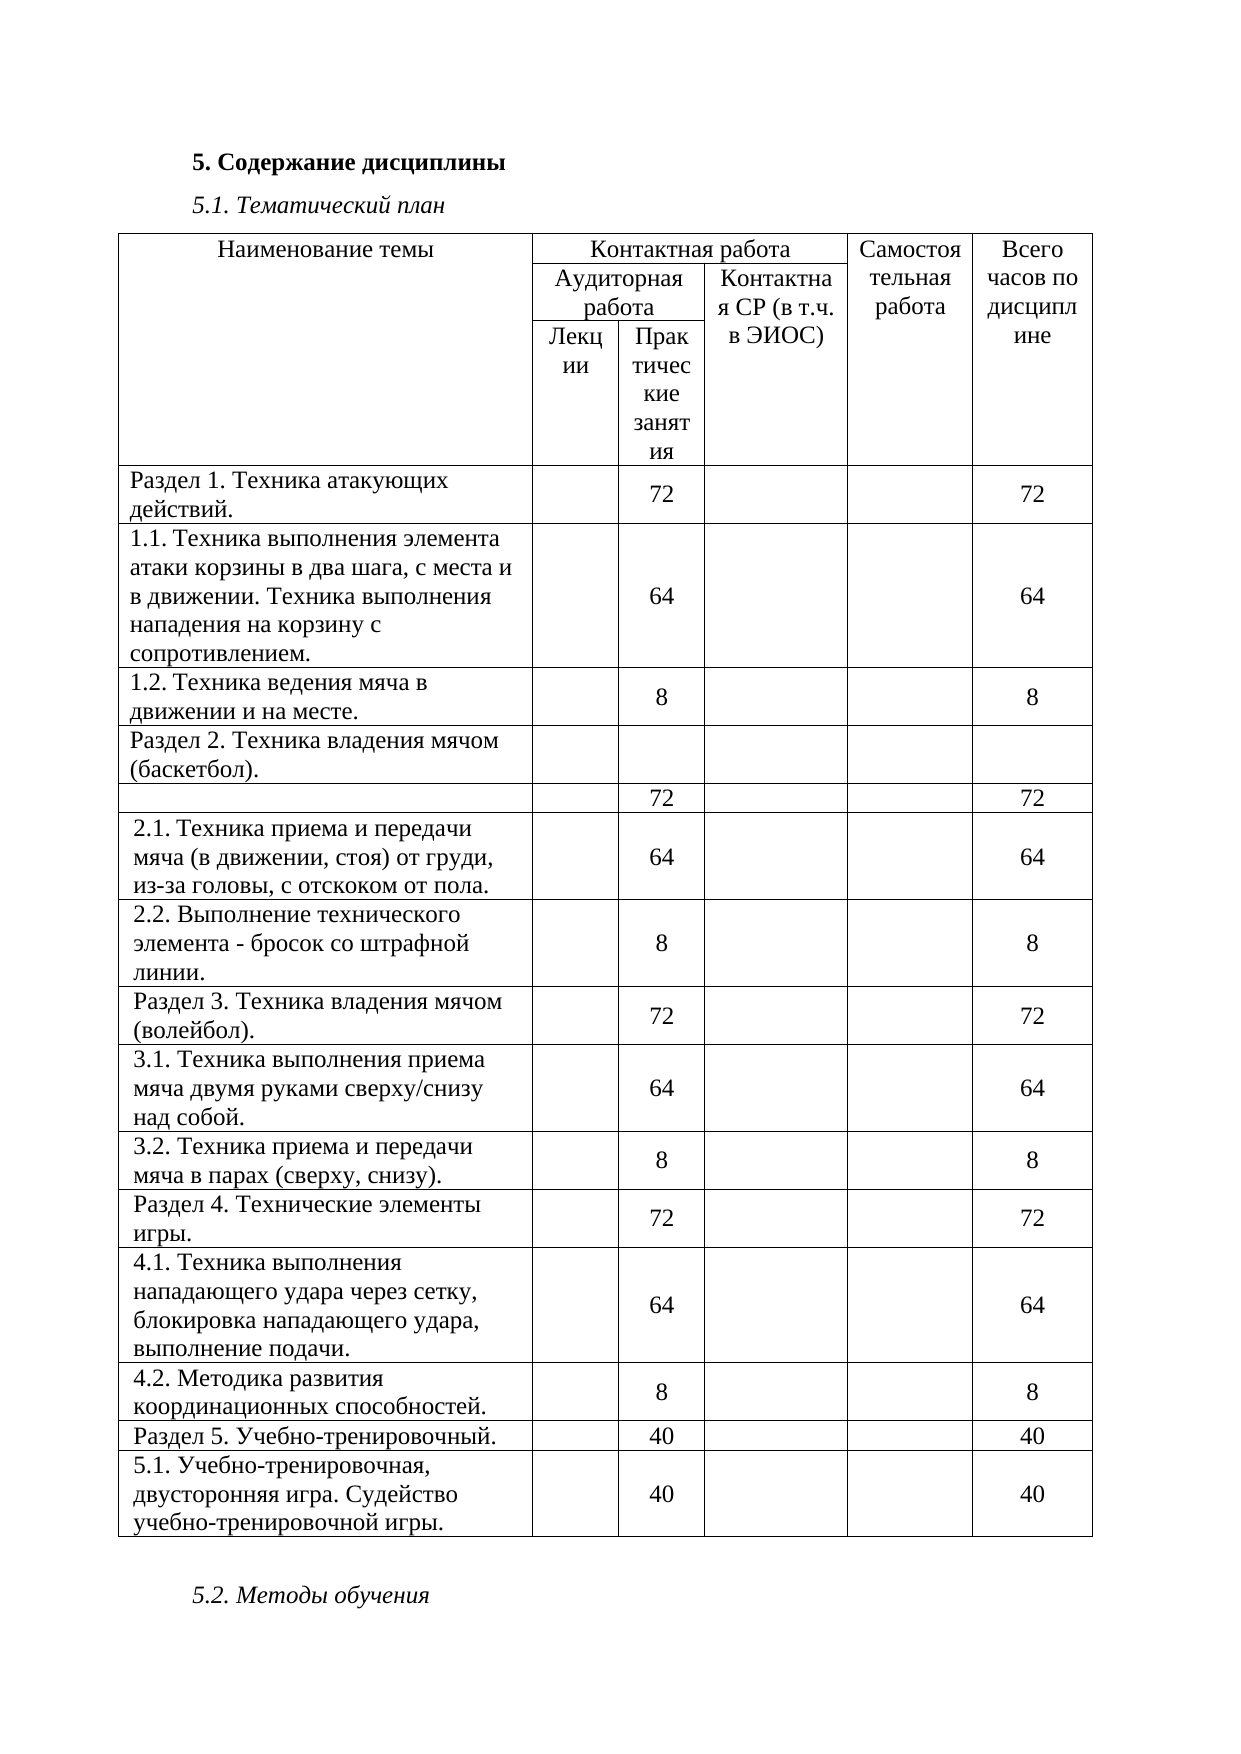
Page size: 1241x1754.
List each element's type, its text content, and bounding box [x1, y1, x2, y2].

table_cell 40 [973, 1451, 1092, 1536]
table_cell [848, 1451, 972, 1536]
table_cell 72 [973, 1190, 1092, 1247]
table_cell [848, 1190, 972, 1247]
table_cell Раздел 2. Техника владения мячом (баскетбол). [119, 726, 532, 783]
table_cell [705, 1132, 847, 1189]
table_cell 4.1. Техника выполнения нападающего удара через сетку, блокировка нападающего удара, выполнение подачи. [119, 1248, 532, 1362]
table_cell 8 [973, 668, 1092, 725]
table_cell 72 [619, 784, 704, 812]
table_cell [705, 466, 847, 523]
table_cell [119, 784, 532, 812]
table_header Самостоятельная работа [848, 234, 972, 465]
table_cell [705, 1248, 847, 1362]
table_cell [533, 668, 618, 725]
table_cell 64 [619, 1045, 704, 1131]
table_cell 8 [973, 1132, 1092, 1189]
table_cell [848, 784, 972, 812]
table_cell [705, 1363, 847, 1420]
table_cell [705, 668, 847, 725]
table_cell 64 [619, 813, 704, 899]
table_cell 72 [973, 784, 1092, 812]
table_header Контактная работа [533, 234, 847, 262]
table_cell [848, 668, 972, 725]
table_cell [848, 900, 972, 986]
table_cell [705, 524, 847, 667]
table_cell [533, 466, 618, 523]
table_cell 72 [619, 987, 704, 1044]
table_cell [533, 1132, 618, 1189]
table_cell 72 [619, 466, 704, 523]
table_cell 2.2. Выполнение технического элемента - бросок со штрафной линии. [119, 900, 532, 986]
table_cell Раздел 3. Техника владения мячом (волейбол). [119, 987, 532, 1044]
table_cell 64 [619, 1248, 704, 1362]
table_cell 64 [973, 813, 1092, 899]
table_cell [533, 1190, 618, 1247]
table_cell 64 [973, 524, 1092, 667]
table_cell 8 [619, 668, 704, 725]
table_cell [705, 784, 847, 812]
table_cell [848, 987, 972, 1044]
table_cell 40 [619, 1451, 704, 1536]
table_cell [848, 1045, 972, 1131]
table_cell [619, 726, 704, 783]
table_cell [848, 813, 972, 899]
table_cell [848, 524, 972, 667]
table_cell 8 [973, 1363, 1092, 1420]
table_cell [533, 1045, 618, 1131]
table_cell 8 [619, 1132, 704, 1189]
table_cell [705, 1045, 847, 1131]
table_cell [705, 1190, 847, 1247]
table_cell [533, 1421, 618, 1449]
table_cell Раздел 5. Учебно-тренировочный. [119, 1421, 532, 1449]
table_cell 72 [973, 987, 1092, 1044]
table_cell Контактная СР (в т.ч. в ЭИОС) [705, 264, 847, 465]
table_cell [705, 813, 847, 899]
table_cell 5.1. Учебно-тренировочная, двусторонняя игра. Судейство учебно-тренировочной игры. [119, 1451, 532, 1536]
table_cell Аудиторная работа [533, 264, 704, 320]
table_cell 40 [619, 1421, 704, 1449]
table_header Всего часов по дисциплине [973, 234, 1092, 465]
table_cell 1.2. Техника ведения мяча в движении и на месте. [119, 668, 532, 725]
table_cell [705, 900, 847, 986]
table_cell 8 [619, 900, 704, 986]
table_cell [533, 784, 618, 812]
table_cell [973, 726, 1092, 783]
table_cell 64 [973, 1045, 1092, 1131]
table_cell [533, 987, 618, 1044]
table_cell [705, 987, 847, 1044]
table_cell 8 [619, 1363, 704, 1420]
table_cell [848, 1248, 972, 1362]
text 5.1. Тематический план [118, 190, 1122, 219]
table_cell 64 [619, 524, 704, 667]
table_cell 1.1. Техника выполнения элемента атаки корзины в два шага, с места и в движении. Техника выполнения нападения на корзину с сопротивлением. [119, 524, 532, 667]
table_cell 72 [973, 466, 1092, 523]
table_cell Лекции [533, 321, 618, 465]
table_cell [848, 1132, 972, 1189]
table_cell Практические занятия [619, 321, 704, 465]
table_cell [533, 813, 618, 899]
table_cell 40 [973, 1421, 1092, 1449]
table_cell 2.1. Техника приема и передачи мяча (в движении, стоя) от груди, из-за головы, с отскоком от пола. [119, 813, 532, 899]
table_cell [533, 1248, 618, 1362]
table_cell [705, 1451, 847, 1536]
table_cell [533, 726, 618, 783]
table_cell Раздел 4. Технические элементы игры. [119, 1190, 532, 1247]
table_cell [848, 1363, 972, 1420]
table_cell [848, 1421, 972, 1449]
table_cell [848, 726, 972, 783]
table_cell [533, 1451, 618, 1536]
text 5. Содержание дисциплины [118, 147, 1122, 176]
table_cell 4.2. Методика развития координационных способностей. [119, 1363, 532, 1420]
table_cell [705, 726, 847, 783]
table_cell 8 [973, 900, 1092, 986]
table_cell 3.1. Техника выполнения приема мяча двумя руками сверху/снизу над собой. [119, 1045, 532, 1131]
text 5.2. Методы обучения [118, 1580, 1122, 1609]
table_cell 64 [973, 1248, 1092, 1362]
table_cell [848, 466, 972, 523]
table_cell [533, 1363, 618, 1420]
table_cell 72 [619, 1190, 704, 1247]
table_cell 3.2. Техника приема и передачи мяча в парах (сверху, снизу). [119, 1132, 532, 1189]
table_cell Раздел 1. Техника атакующих действий. [119, 466, 532, 523]
table_header Наименование темы [119, 234, 532, 465]
table_cell [533, 524, 618, 667]
table_cell [533, 900, 618, 986]
table_cell [705, 1421, 847, 1449]
